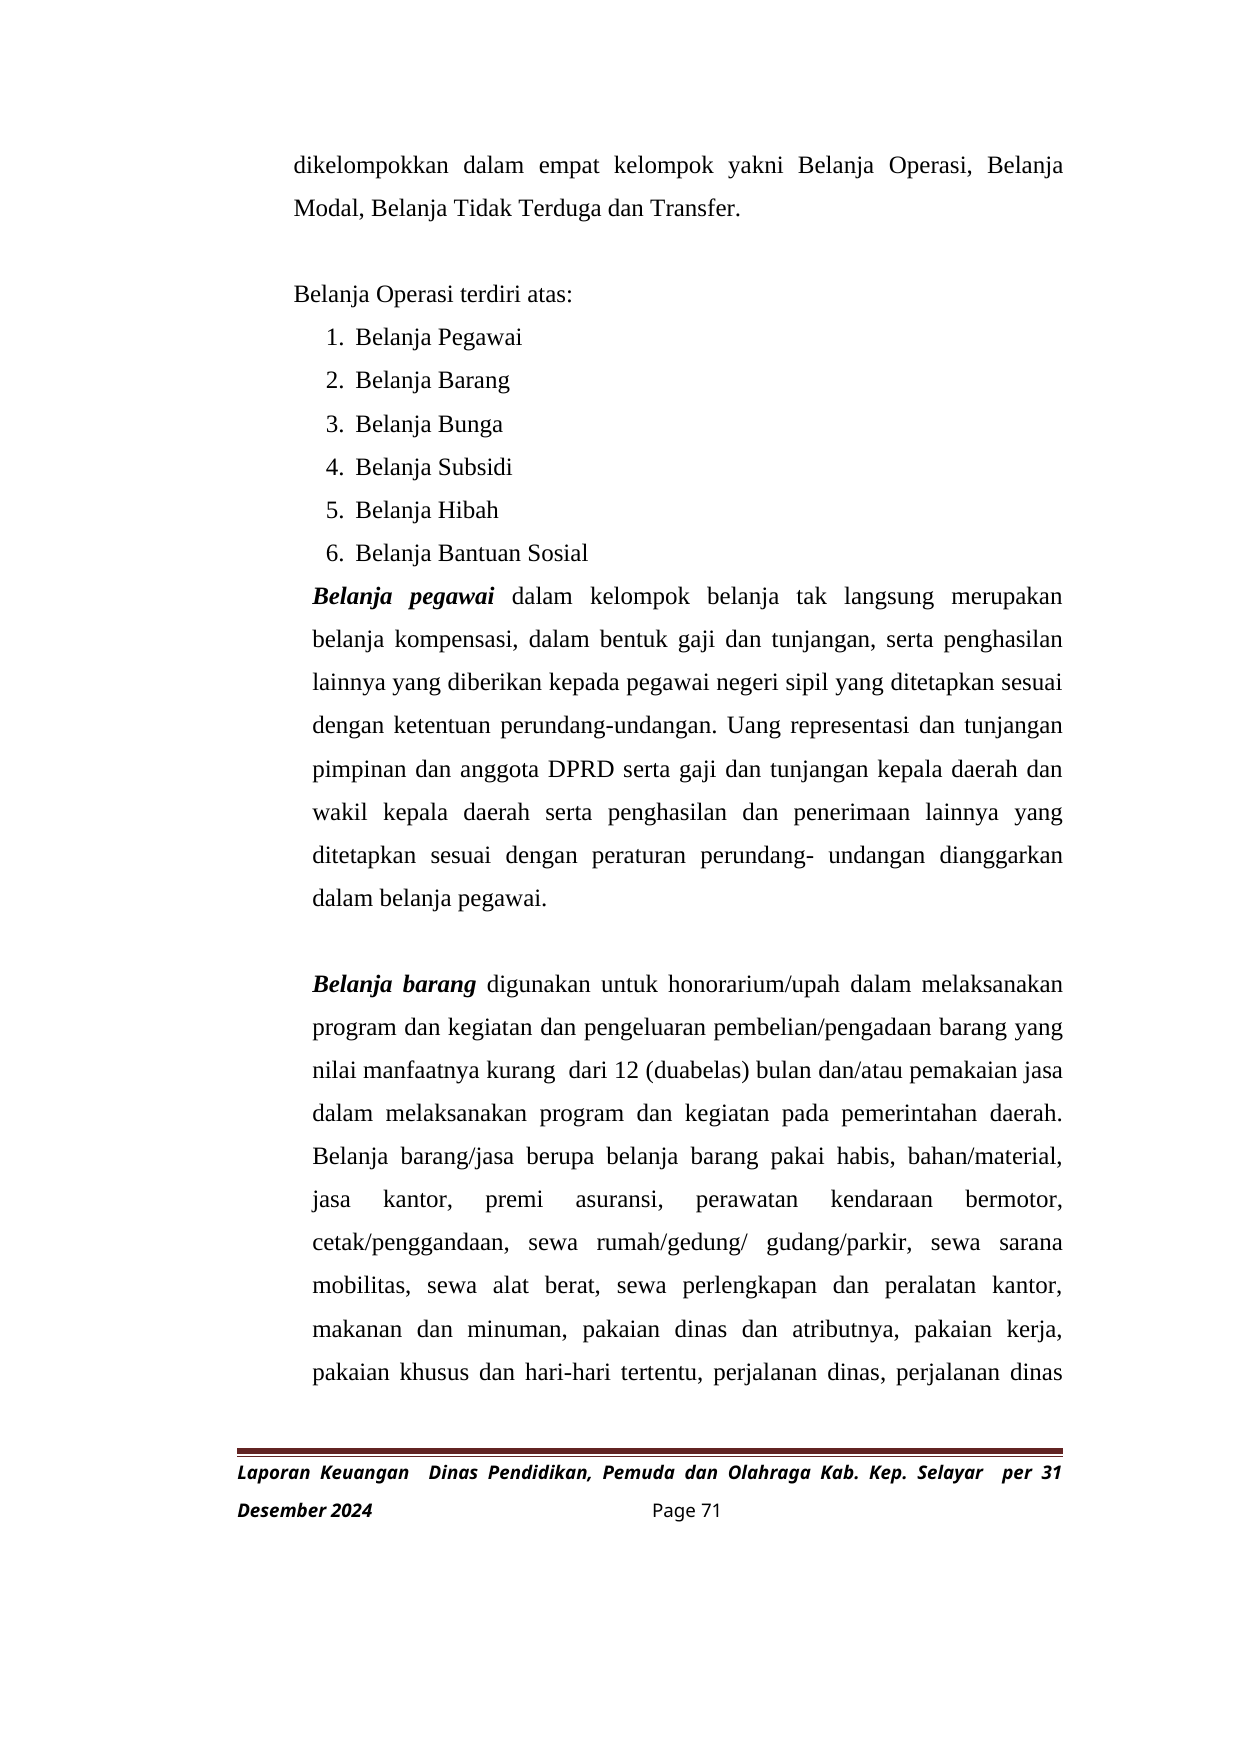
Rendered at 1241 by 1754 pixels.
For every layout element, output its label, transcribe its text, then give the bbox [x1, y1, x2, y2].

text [293, 150, 1063, 222]
list Belanja pegawai dalam kelompok belanja tak langsung merupakan belanja kompensasi, dalam bentuk gaji dan tunjangan, serta penghasilan lainnya yang diberikan kepada pegawai negeri sipil yang ditetapkan sesuai dengan ketentuan perundang-undangan. Uang representasi dan tunjangan pimpinan dan anggota DPRD serta gaji dan tunjangan kepala daerah dan wakil kepala daerah serta penghasilan dan penerimaan lainnya yang ditetapkan sesuai dengan peraturan perundang- undangan dianggarkan dalam belanja pegawai. [312, 581, 1063, 912]
list Belanja Hibah [326, 495, 1063, 524]
list Belanja Bantuan Sosial [326, 538, 1063, 567]
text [312, 969, 1063, 1386]
text Belanja Operasi terdiri atas: [293, 279, 1063, 308]
list Belanja Barang [326, 366, 1063, 394]
list Belanja Subsidi [326, 452, 1063, 481]
list Belanja Bunga [326, 409, 1063, 437]
list Belanja Pegawai [326, 322, 1063, 351]
